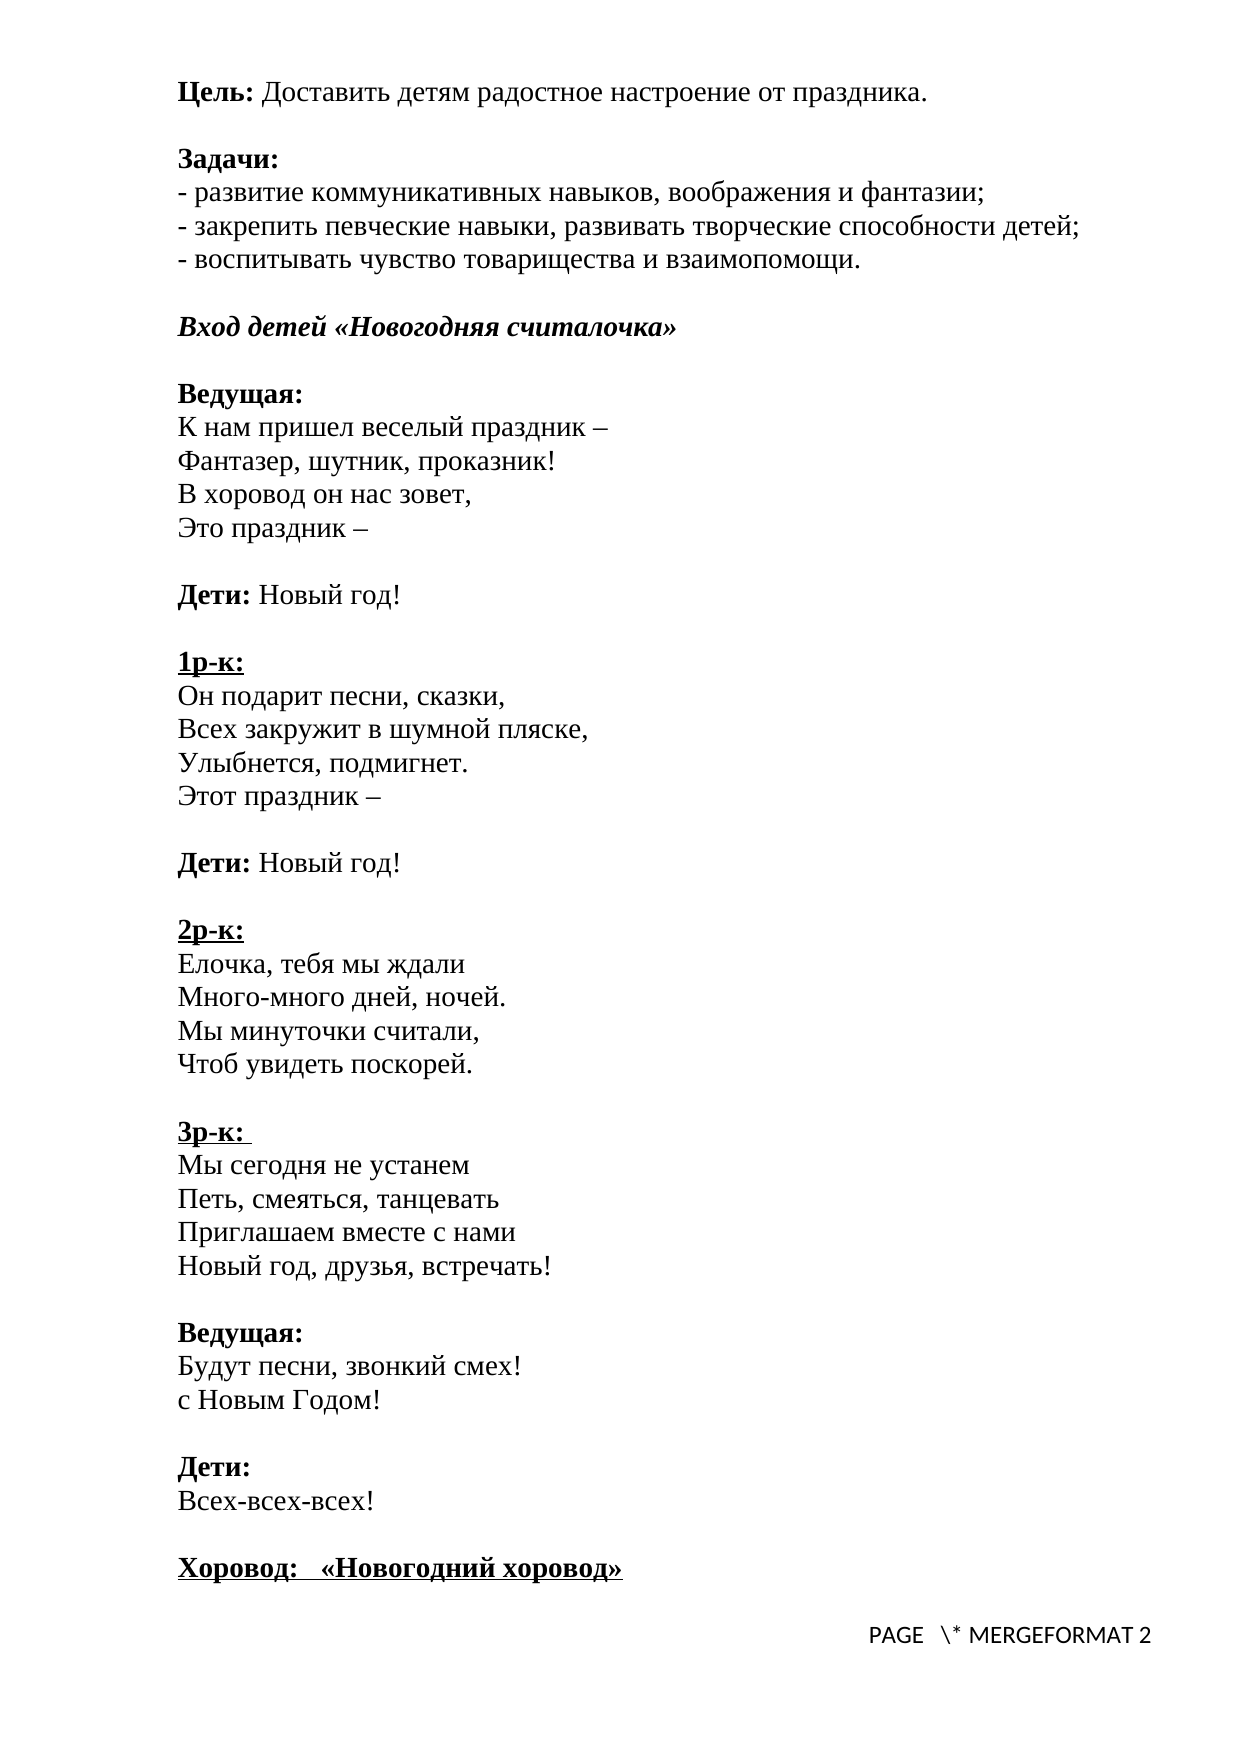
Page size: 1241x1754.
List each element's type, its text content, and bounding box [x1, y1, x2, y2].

text Елочка, тебя мы ждали [177, 946, 1152, 979]
text Хоровод: «Новогодний хоровод» [177, 1550, 1152, 1583]
text Дети: Новый год! [177, 577, 1152, 611]
text - воспитывать чувство товарищества и взаимопомощи. [177, 242, 1152, 275]
text Много-много дней, ночей. Мы минуточки считали, Чтоб увидеть поскорей. [177, 979, 1152, 1080]
text Ведущая: [177, 376, 1152, 409]
text Задачи: [177, 141, 1152, 174]
text Он подарит песни, сказки, Всех закружит в шумной пляске, [177, 678, 1152, 745]
text 2р-к: [177, 912, 1152, 946]
text Приглашаем вместе с нами Новый год, друзья, встречать! [177, 1214, 1152, 1281]
text К нам пришел веселый праздник – Фантазер, шутник, проказник! В хоровод он нас зовет, Это праздник – [177, 409, 1152, 543]
text Дети: Новый год! [177, 845, 1152, 879]
text Цель: Доставить детям радостное настроение от праздника. [177, 74, 1152, 107]
text Улыбнется, подмигнет. Этот праздник – [177, 745, 1152, 812]
text - закрепить певческие навыки, развивать творческие способности детей; [177, 208, 1152, 242]
text Ведущая: Будут песни, звонкий смех! [177, 1315, 1152, 1382]
text с Новым Годом! [177, 1382, 1152, 1416]
text Всех-всех-всех! [177, 1483, 1152, 1516]
text Вход детей «Новогодняя считалочка» [177, 309, 1152, 342]
text - развитие коммуникативных навыков, воображения и фантазии; [177, 174, 1152, 208]
text Дети: [177, 1416, 1152, 1483]
text 3р-к: [177, 1114, 1152, 1147]
text Мы сегодня не устанем Петь, смеяться, танцевать [177, 1147, 1152, 1214]
text 1р-к: [177, 644, 1152, 678]
